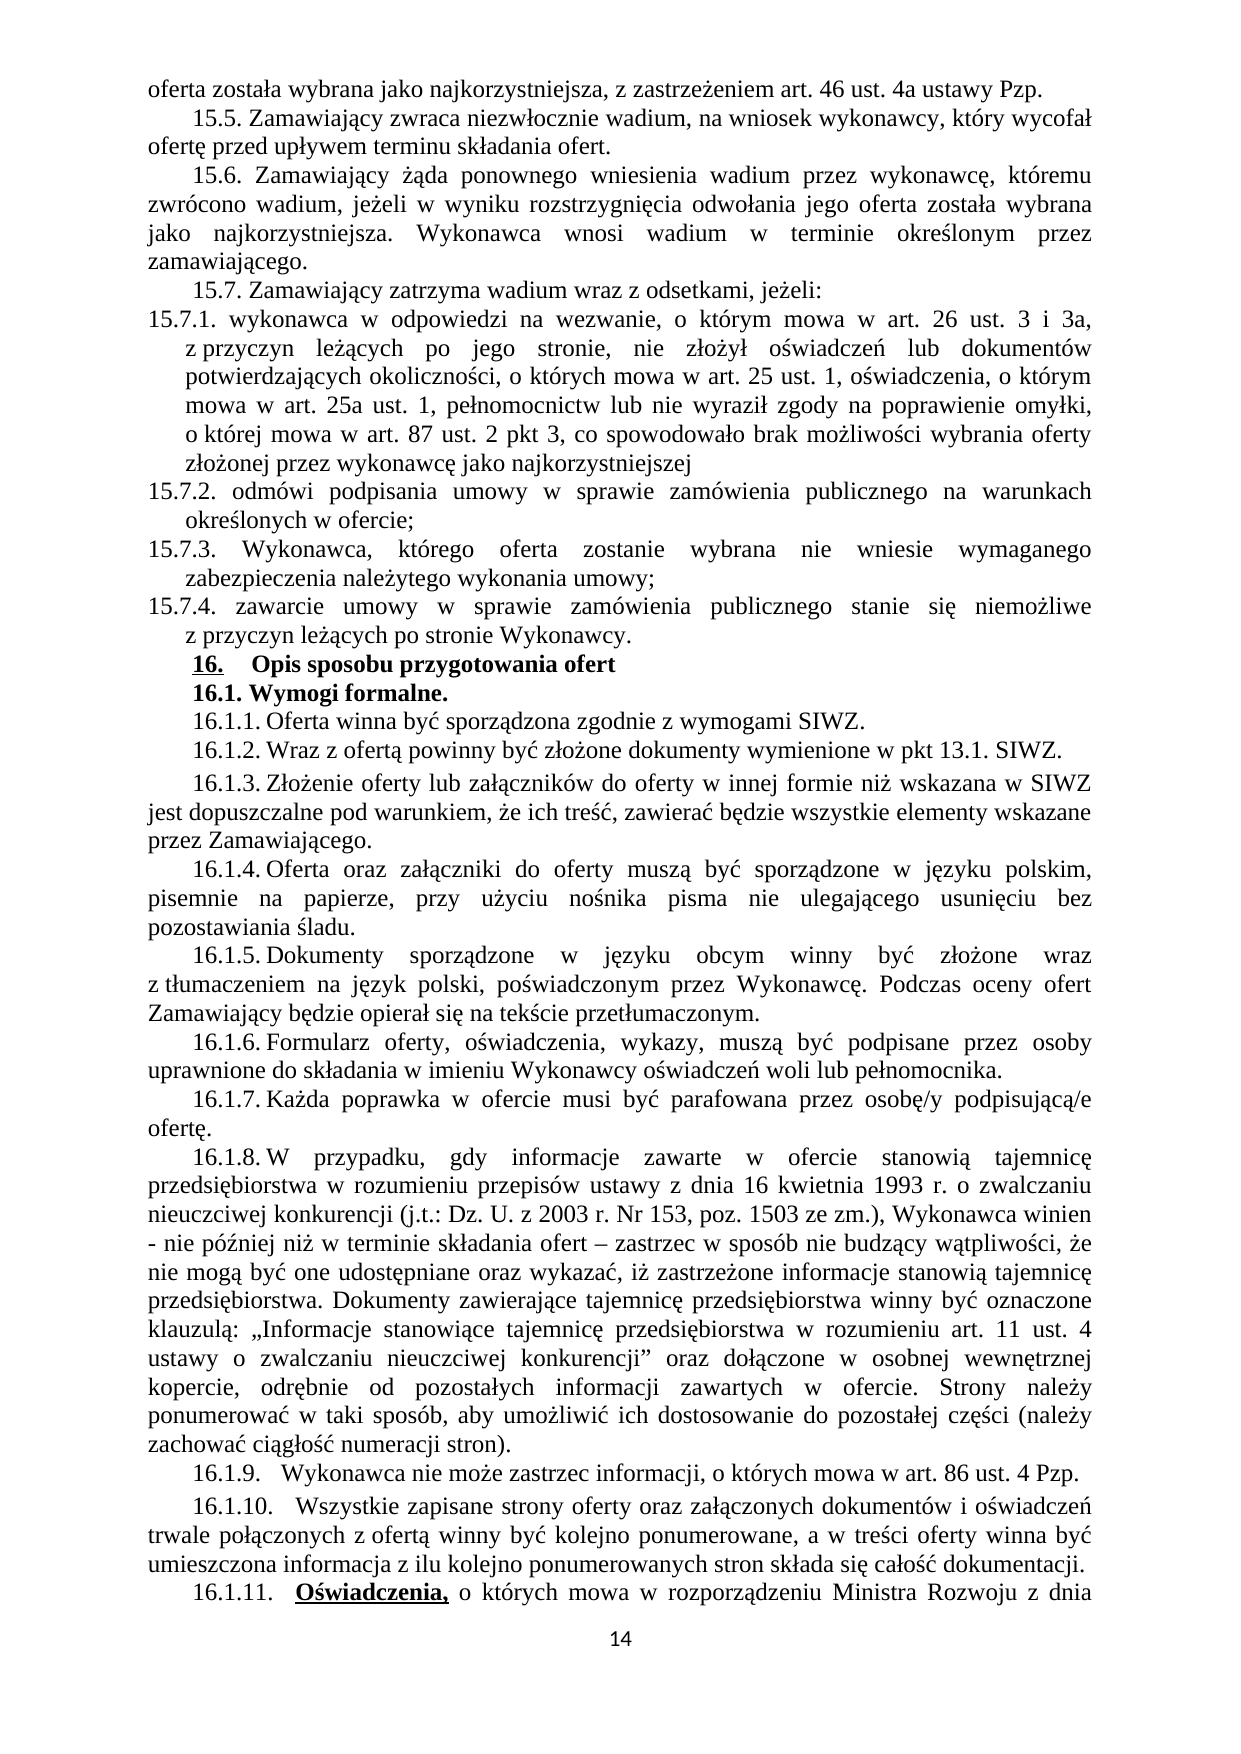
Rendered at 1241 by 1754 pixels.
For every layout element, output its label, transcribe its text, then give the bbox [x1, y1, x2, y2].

list Każda poprawka w ofercie musi być parafowana przez osobę/y podpisującą/e ofertę. [148, 1084, 1093, 1142]
list Wykonawca nie może zastrzec informacji, o których mowa w art. 86 ust. 4 Pzp. [192, 1458, 1093, 1487]
text 16.1. Wymogi formalne. [148, 678, 1093, 706]
list Dokumenty sporządzone w języku obcym winny być złożone wraz z tłumaczeniem na język polski, poświadczonym przez Wykonawcę. Podczas oceny ofert Zamawiający będzie opierał się na tekście przetłumaczonym. [148, 941, 1093, 1027]
text 16. Opis sposobu przygotowania ofert [148, 649, 1093, 678]
list Oferta oraz załączniki do oferty muszą być sporządzone w języku polskim, pisemnie na papierze, przy użyciu nośnika pisma nie ulegającego usunięciu bez pozostawiania śladu. [148, 854, 1093, 941]
list Wszystkie zapisane strony oferty oraz załączonych dokumentów i oświadczeń trwale połączonych z ofertą winny być kolejno ponumerowane, a w treści oferty winna być umieszczona informacja z ilu kolejno ponumerowanych stron składa się całość dokumentacji. [148, 1491, 1093, 1577]
list Złożenie oferty lub załączników do oferty w innej formie niż wskazana w SIWZ jest dopuszczalne pod warunkiem, że ich treść, zawierać będzie wszystkie elementy wskazane przez Zamawiającego. [148, 768, 1093, 854]
text 15.6. Zamawiający żąda ponownego wniesienia wadium przez wykonawcę, któremu zwrócono wadium, jeżeli w wyniku rozstrzygnięcia odwołania jego oferta została wybrana jako najkorzystniejsza. Wykonawca wnosi wadium w terminie określonym przez zamawiającego. [148, 160, 1093, 275]
text 15.5. Zamawiający zwraca niezwłocznie wadium, na wniosek wykonawcy, który wycofał ofertę przed upływem terminu składania ofert. [148, 103, 1093, 160]
text 15.7.3. Wykonawca, którego oferta zostanie wybrana nie wniesie wymaganego zabezpieczenia należytego wykonania umowy; [148, 534, 1093, 591]
list W przypadku, gdy informacje zawarte w ofercie stanowią tajemnicę przedsiębiorstwa w rozumieniu przepisów ustawy z dnia 16 kwietnia 1993 r. o zwalczaniu nieuczciwej konkurencji (j.t.: Dz. U. z 2003 r. Nr 153, poz. 1503 ze zm.), Wykonawca winien - nie później niż w terminie składania ofert – zastrzec w sposób nie budzący wątpliwości, że nie mogą być one udostępniane oraz wykazać, iż zastrzeżone informacje stanowią tajemnicę przedsiębiorstwa. Dokumenty zawierające tajemnicę przedsiębiorstwa winny być oznaczone klauzulą: „Informacje stanowiące tajemnicę przedsiębiorstwa w rozumieniu art. 11 ust. 4 ustawy o zwalczaniu nieuczciwej konkurencji” oraz dołączone w osobnej wewnętrznej kopercie, odrębnie od pozostałych informacji zawartych w ofercie. Strony należy ponumerować w taki sposób, aby umożliwić ich dostosowanie do pozostałej części (należy zachować ciągłość numeracji stron). [148, 1142, 1093, 1458]
list Wraz z ofertą powinny być złożone dokumenty wymienione w pkt 13.1. SIWZ. [148, 735, 1093, 764]
text 15.7.1. wykonawca w odpowiedzi na wezwanie, o którym mowa w art. 26 ust. 3 i 3a, z przyczyn leżących po jego stronie, nie złożył oświadczeń lub dokumentów potwierdzających okoliczności, o których mowa w art. 25 ust. 1, oświadczenia, o którym mowa w art. 25a ust. 1, pełnomocnictw lub nie wyraził zgody na poprawienie omyłki, o której mowa w art. 87 ust. 2 pkt 3, co spowodowało brak możliwości wybrania oferty złożonej przez wykonawcę jako najkorzystniejszej [148, 304, 1093, 476]
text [148, 74, 1093, 103]
list Formularz oferty, oświadczenia, wykazy, muszą być podpisane przez osoby uprawnione do składania w imieniu Wykonawcy oświadczeń woli lub pełnomocnika. [148, 1027, 1093, 1084]
text 15.7.2. odmówi podpisania umowy w sprawie zamówienia publicznego na warunkach określonych w ofercie; [148, 476, 1093, 534]
text 15.7. Zamawiający zatrzyma wadium wraz z odsetkami, jeżeli: [185, 275, 1093, 304]
list Oferta winna być sporządzona zgodnie z wymogami SIWZ. [148, 706, 1093, 735]
text 15.7.4. zawarcie umowy w sprawie zamówienia publicznego stanie się niemożliwe z przyczyn leżących po stronie Wykonawcy. [148, 591, 1093, 649]
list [148, 1577, 1093, 1606]
